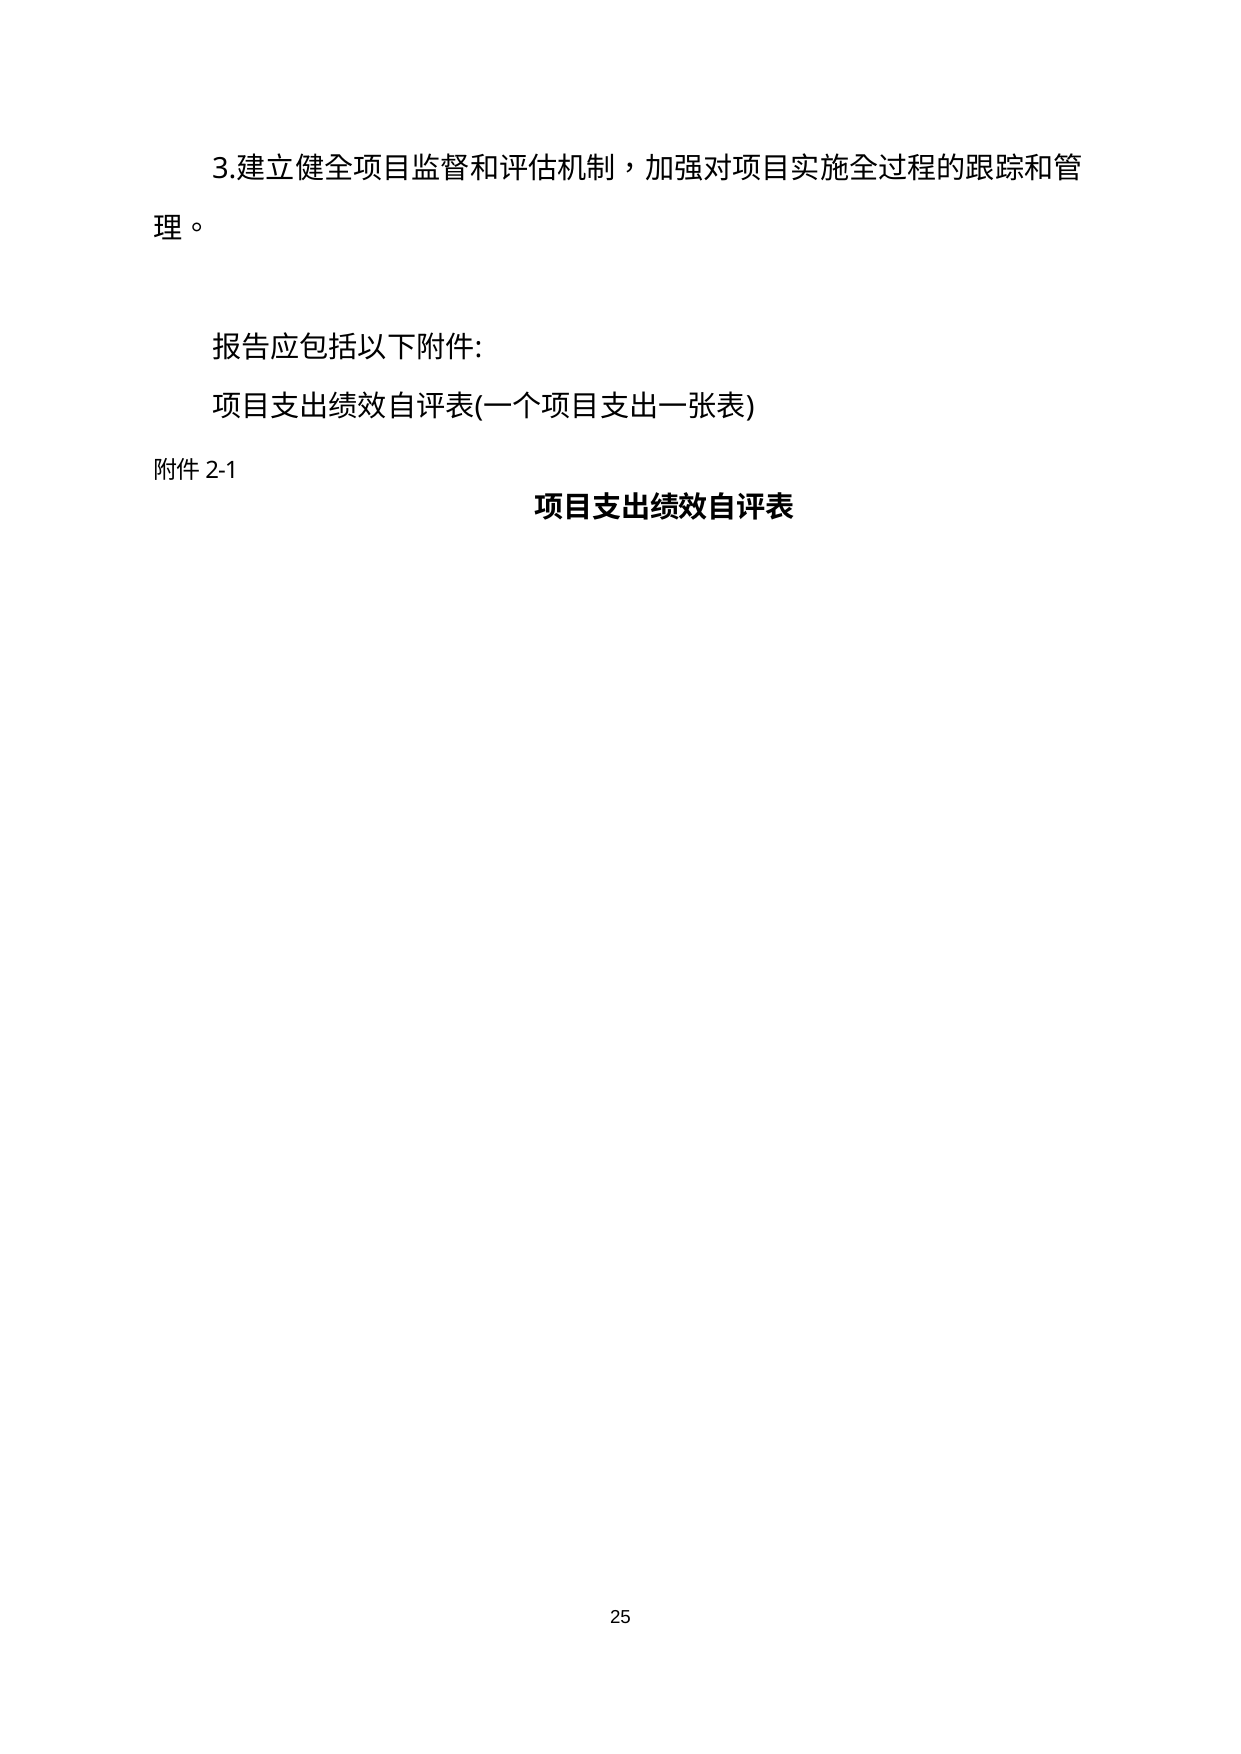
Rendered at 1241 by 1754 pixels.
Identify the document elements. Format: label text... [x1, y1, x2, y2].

text 项目支出绩效自评表 [534, 487, 1087, 526]
list 项目支出绩效自评表(一个项目支出一张表) [153, 386, 1087, 425]
list 3.建立健全项目监督和评估机制，加强对项目实施全过程的跟踪和管理。 [153, 148, 1087, 247]
list 报告应包括以下附件: [153, 326, 1087, 366]
text 附件2-1 [153, 453, 1087, 484]
